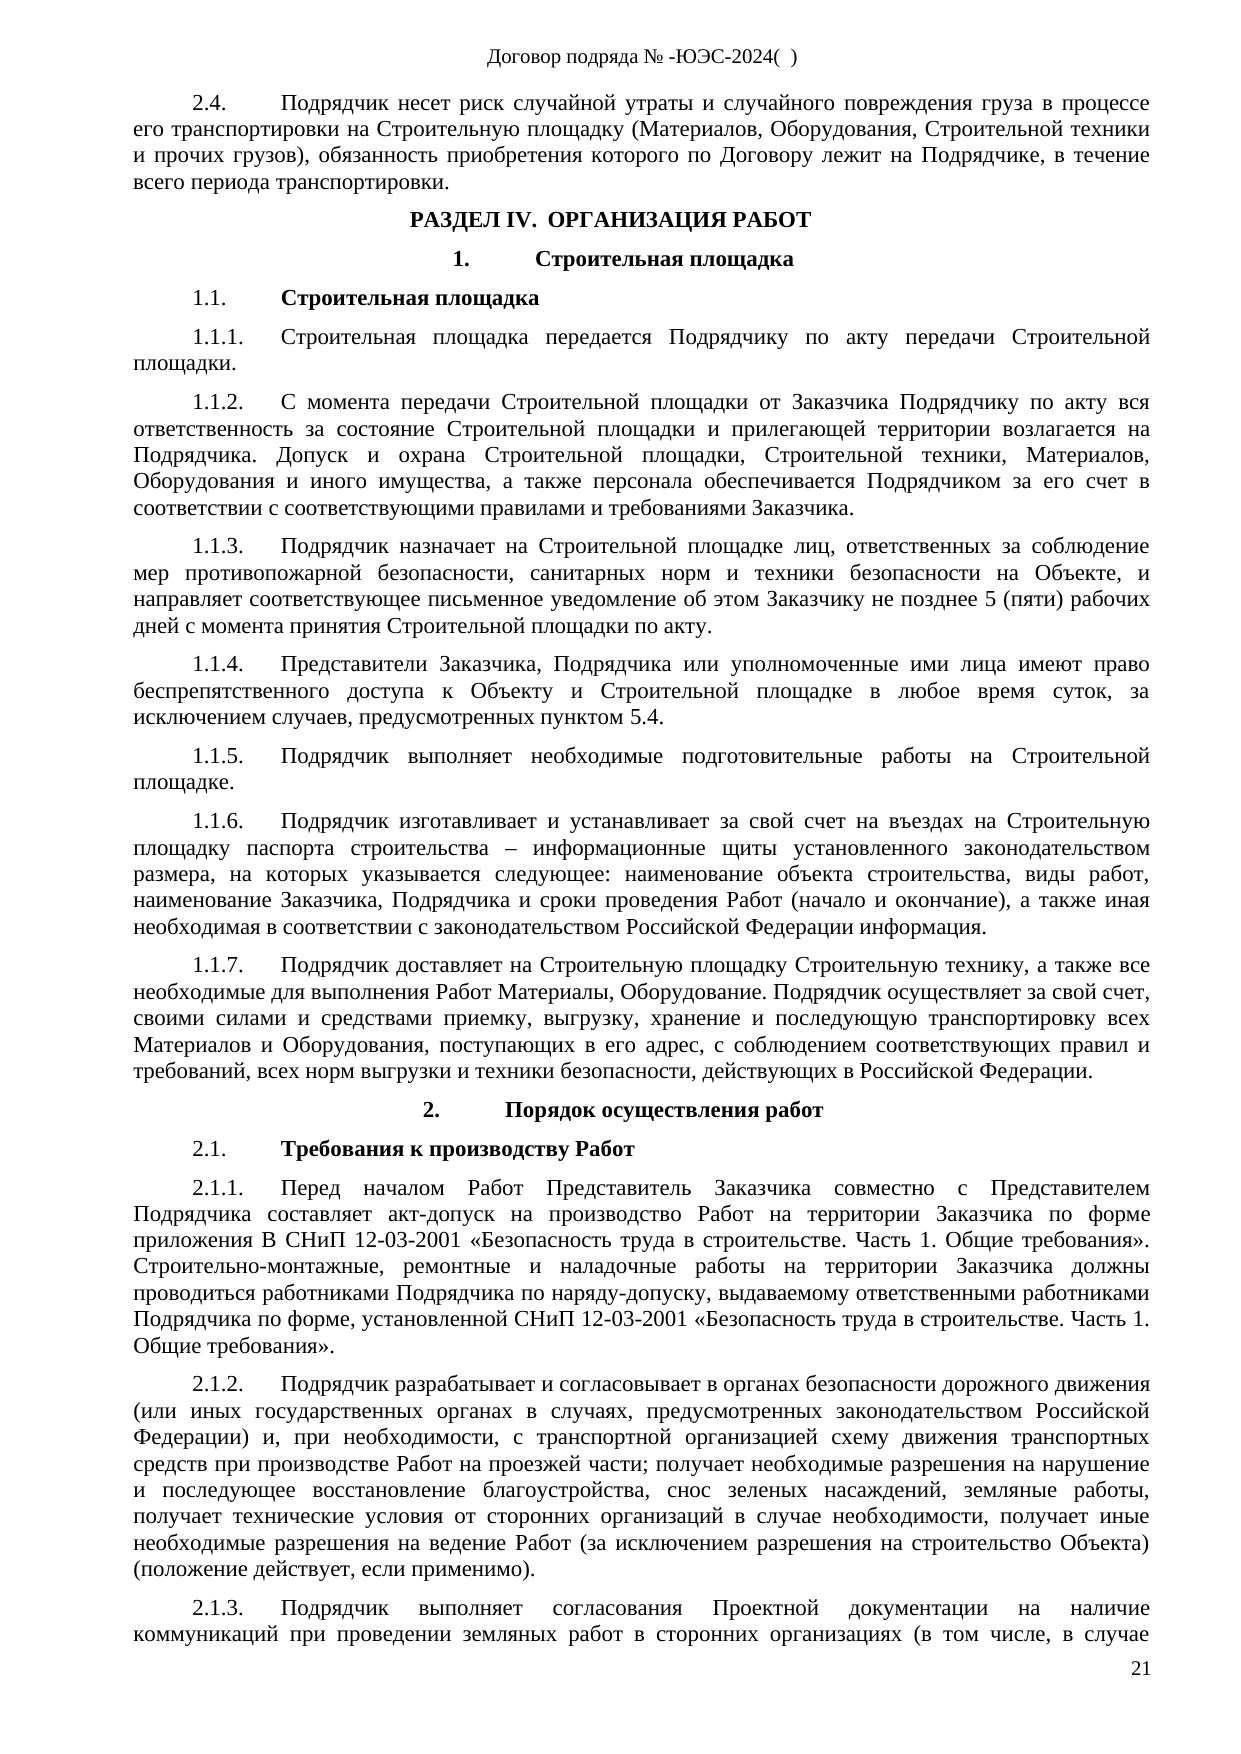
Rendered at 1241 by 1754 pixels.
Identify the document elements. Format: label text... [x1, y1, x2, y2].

text ОРГАНИЗАЦИЯ РАБОТ [133, 207, 1152, 233]
text Строительная площадка передается Подрядчику по акту передачи Строительной площадки. [133, 323, 1152, 376]
text Подрядчик доставляет на Строительную площадку Строительную технику, а также все необходимые для выполнения Работ Материалы, Оборудование. Подрядчик осуществляет за свой счет, своими силами и средствами приемку, выгрузку, хранение и последующую транспортировку всех Материалов и Оборудования, поступающих в его адрес, с соблюдением соответствующих правил и требований, всех норм выгрузки и техники безопасности, действующих в Российской Федерации. [133, 952, 1152, 1083]
text Подрядчик назначает на Строительной площадке лиц, ответственных за соблюдение мер противопожарной безопасности, санитарных норм и техники безопасности на Объекте, и направляет соответствующее письменное уведомление об этом Заказчику не позднее 5 (пяти) рабочих дней с момента принятия Строительной площадки по акту. [133, 533, 1152, 638]
text Представители Заказчика, Подрядчика или уполномоченные ими лица имеют право беспрепятственного доступа к Объекту и Строительной площадке в любое время суток, за исключением случаев, предусмотренных пунктом 10.4. [133, 651, 1152, 729]
text Порядок осуществления работ [133, 1096, 1122, 1122]
text С момента передачи Строительной площадки от Заказчика Подрядчику по акту вся ответственность за состояние Строительной площадки и прилегающей территории возлагается на Подрядчика. Допуск и охрана Строительной площадки, Строительной техники, Материалов, Оборудования и иного имущества, а также персонала обеспечивается Подрядчиком за его счет в соответствии с соответствующими правилами и требованиями Заказчика. [133, 388, 1152, 520]
text Строительная площадка [133, 284, 1152, 311]
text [133, 1594, 1152, 1647]
text Перед началом Работ Представитель Заказчика совместно с Представителем Подрядчика составляет акт-допуск на производство Работ на территории Заказчика по форме приложения В СНиП 12-03-2001 «Безопасность труда в строительстве. Часть 1. Общие требования». Строительно-монтажные, ремонтные и наладочные работы на территории Заказчика должны проводиться работниками Подрядчика по наряду-допуску, выдаваемому ответственными работниками Подрядчика по форме, установленной СНиП 12-03-2001 «Безопасность труда в строительстве. Часть 1. Общие требования». [133, 1173, 1152, 1358]
text Строительная площадка [133, 245, 1122, 272]
text Подрядчик разрабатывает и согласовывает в органах безопасности дорожного движения (или иных государственных органах в случаях, предусмотренных законодательством Российской Федерации) и, при необходимости, с транспортной организацией схему движения транспортных средств при производстве Работ на проезжей части; получает необходимые разрешения на нарушение и последующее восстановление благоустройства, снос зеленых насаждений, земляные работы, получает технические условия от сторонних организаций в случае необходимости, получает иные необходимые разрешения на ведение Работ (за исключением разрешения на строительство Объекта) (положение действует, если применимо). [133, 1371, 1152, 1581]
text Требования к производству Работ [133, 1135, 1152, 1161]
text Подрядчик выполняет необходимые подготовительные работы на Строительной площадке. [133, 742, 1152, 795]
text Подрядчик изготавливает и устанавливает за свой счет на въездах на Строительную площадку паспорта строительства – информационные щиты установленного законодательством размера, на которых указывается следующее: наименование объекта строительства, виды работ, наименование Заказчика, Подрядчика и сроки проведения Работ (начало и окончание), а также иная необходимая в соответствии с законодательством Российской Федерации информация. [133, 807, 1152, 939]
text Подрядчик несет риск случайной утраты и случайного повреждения груза в процессе его транспортировки на Строительную площадку (Материалов, Оборудования, Строительной техники и прочих грузов), обязанность приобретения которого по Договору лежит на Подрядчике, в течение всего периода транспортировки. [133, 89, 1152, 194]
